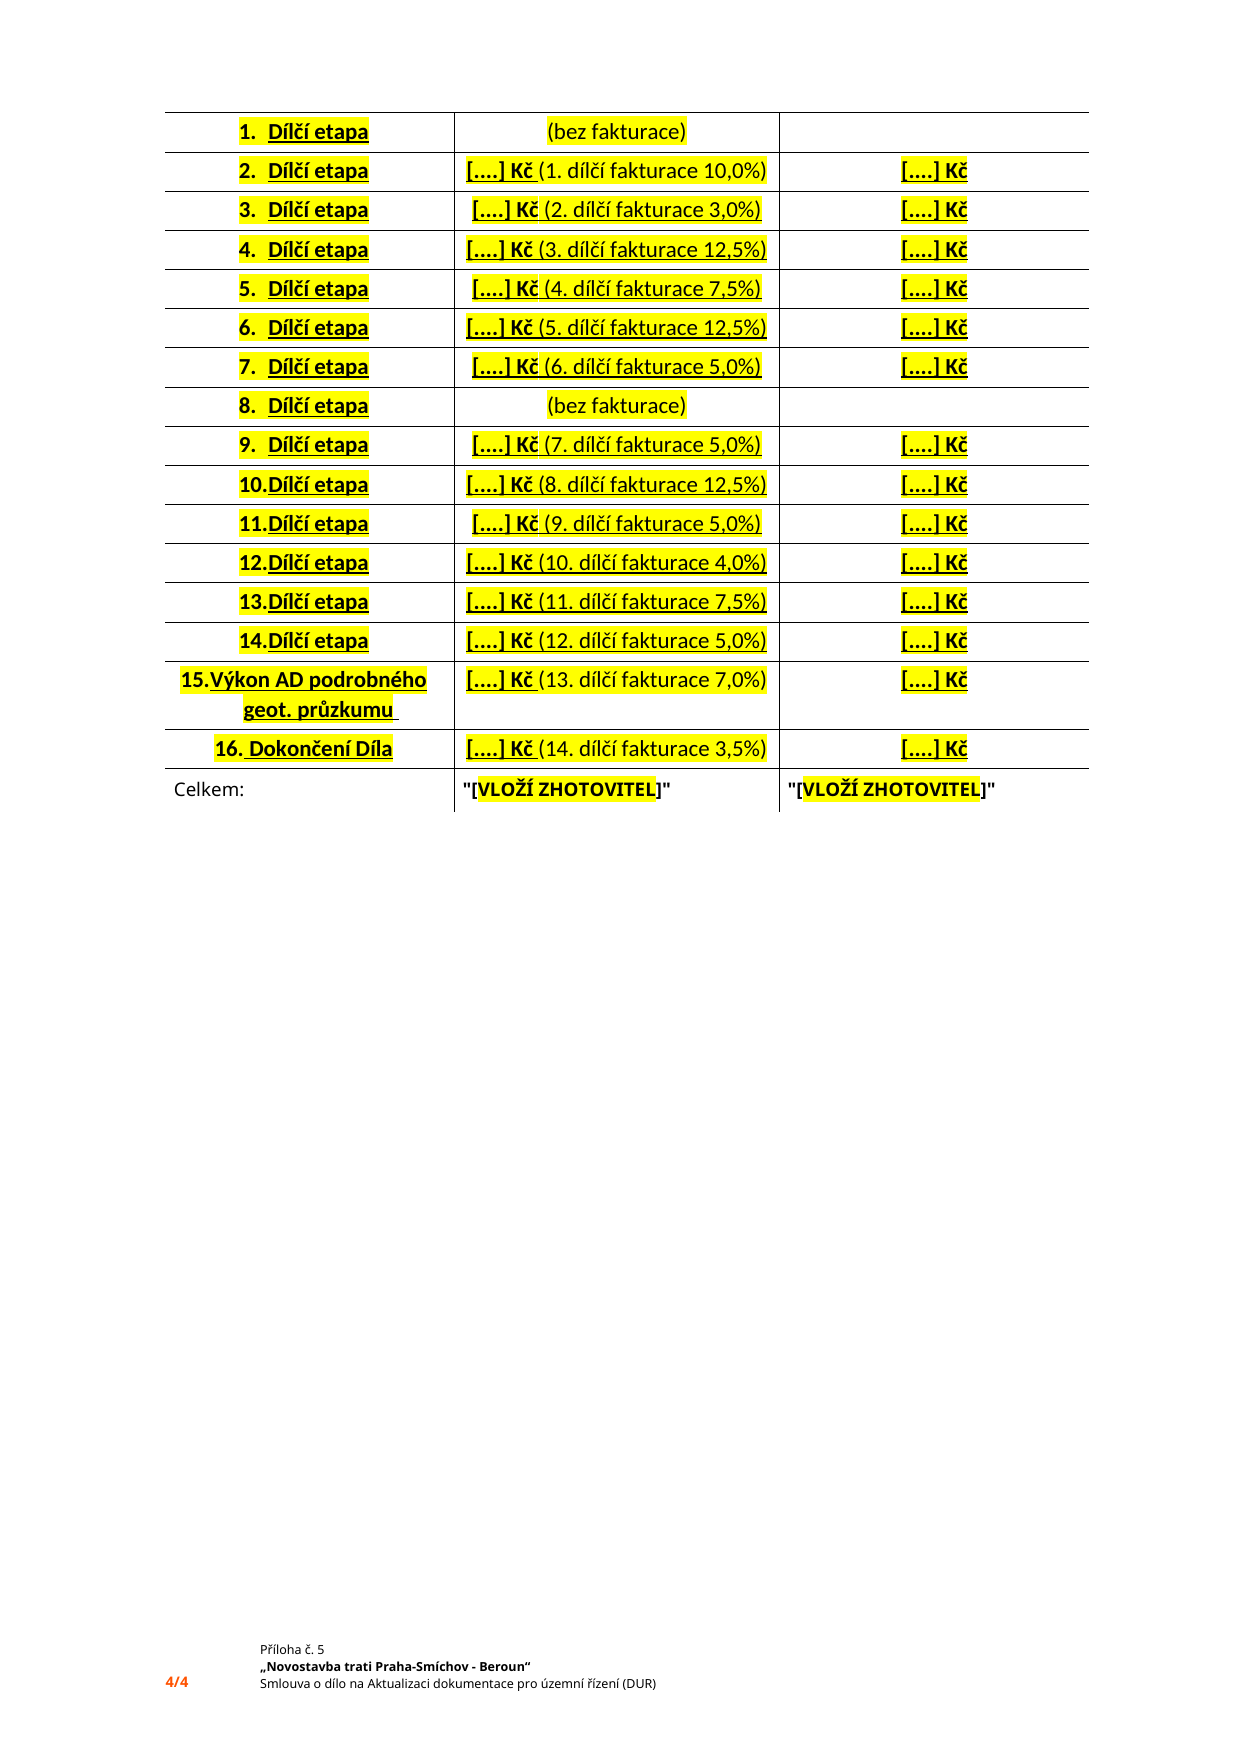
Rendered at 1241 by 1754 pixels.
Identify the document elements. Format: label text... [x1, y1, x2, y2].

table_cell "[VLOŽÍ ZHOTOVITEL]" [780, 769, 1089, 812]
table_cell Dokončení Díla [165, 730, 454, 768]
table_cell Kč [780, 662, 1089, 729]
table_cell Kč (6. dílčí fakturace 5,0%) [455, 348, 779, 386]
table_cell Kč [780, 466, 1089, 504]
table_cell Dílčí etapa [165, 348, 454, 386]
table_cell Kč (14. dílčí fakturace 3,5%) [455, 730, 779, 768]
table_cell Dílčí etapa [165, 231, 454, 269]
table_cell Kč (5. dílčí fakturace 12,5%) [455, 309, 779, 347]
table_cell Dílčí etapa [165, 505, 454, 543]
table_cell Kč (11. dílčí fakturace 7,5%) [455, 583, 779, 621]
table_cell Kč [780, 348, 1089, 386]
table_cell Dílčí etapa [165, 309, 454, 347]
table_cell Dílčí etapa [165, 427, 454, 465]
table_cell Kč [780, 270, 1089, 308]
table_cell Kč [780, 231, 1089, 269]
table_cell Kč [780, 730, 1089, 768]
table_cell Celkem: [165, 769, 454, 812]
table_cell Dílčí etapa [165, 388, 454, 426]
table_cell Dílčí etapa [165, 583, 454, 621]
table_cell (bez fakturace) [455, 388, 779, 426]
table_cell Dílčí etapa [165, 544, 454, 582]
table_cell Kč (1. dílčí fakturace 10,0%) [455, 153, 779, 191]
table_cell Kč (12. dílčí fakturace 5,0%) [455, 623, 779, 661]
table_cell Kč [780, 309, 1089, 347]
table_cell Dílčí etapa [165, 623, 454, 661]
table_cell (bez fakturace) [455, 113, 779, 151]
table_cell [780, 113, 1089, 151]
table_cell Dílčí etapa [165, 153, 454, 191]
table_cell Kč (4. dílčí fakturace 7,5%) [455, 270, 779, 308]
table_cell Kč [780, 192, 1089, 230]
table_cell Kč [780, 153, 1089, 191]
table_cell Dílčí etapa [165, 113, 454, 151]
table_cell Kč (3. dílčí fakturace 12,5%) [455, 231, 779, 269]
table_cell Kč [780, 623, 1089, 661]
table_cell Kč [780, 583, 1089, 621]
table_cell Kč (7. dílčí fakturace 5,0%) [455, 427, 779, 465]
table_cell Kč [780, 427, 1089, 465]
table_cell Dílčí etapa [165, 270, 454, 308]
table_cell Kč [780, 544, 1089, 582]
table_cell Kč (8. dílčí fakturace 12,5%) [455, 466, 779, 504]
table_cell Výkon AD podrobného geot. průzkumu [165, 662, 454, 729]
table_cell Kč (2. dílčí fakturace 3,0%) [455, 192, 779, 230]
table_cell [780, 388, 1089, 426]
table_cell Kč [780, 505, 1089, 543]
table_cell Kč (13. dílčí fakturace 7,0%) [455, 662, 779, 729]
table_cell Kč (9. dílčí fakturace 5,0%) [455, 505, 779, 543]
table_cell "[VLOŽÍ ZHOTOVITEL]" [455, 769, 779, 812]
table_cell Dílčí etapa [165, 466, 454, 504]
table_cell Kč (10. dílčí fakturace 4,0%) [455, 544, 779, 582]
table_cell Dílčí etapa [165, 192, 454, 230]
